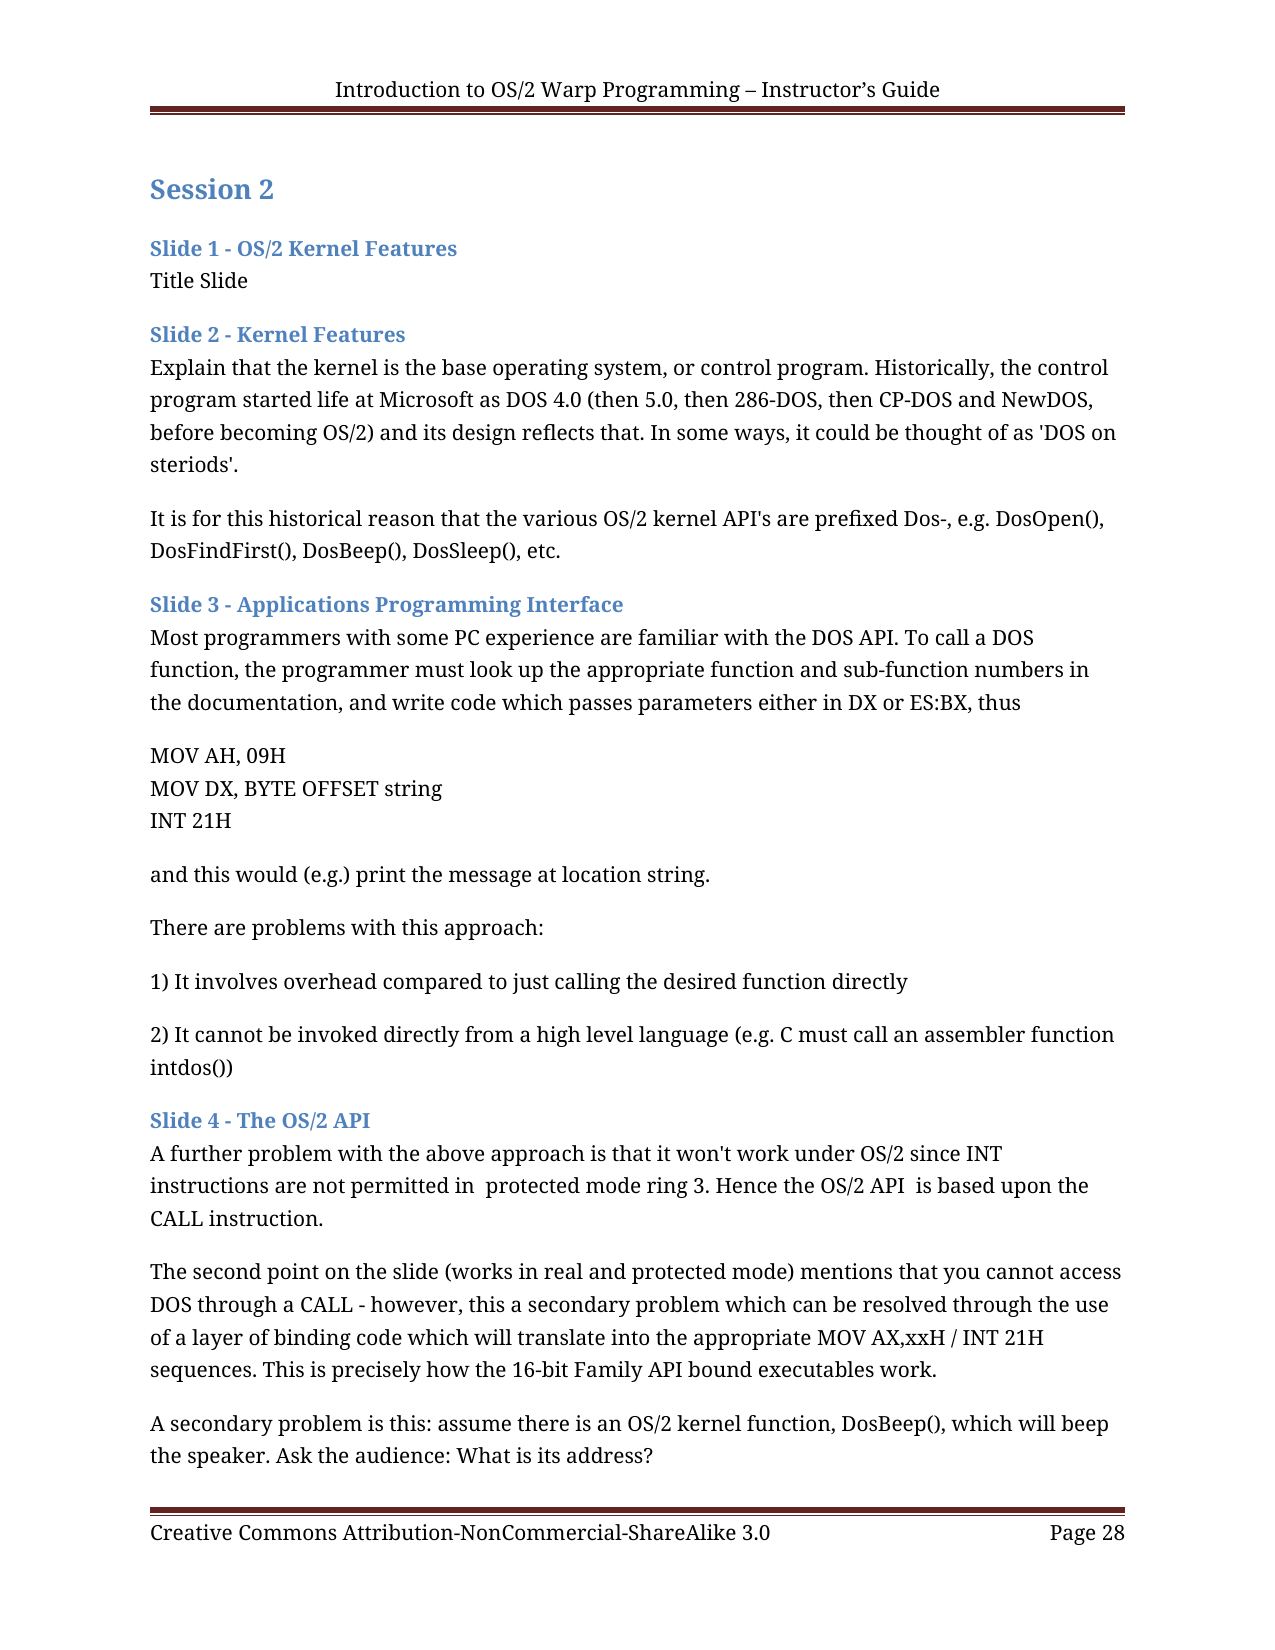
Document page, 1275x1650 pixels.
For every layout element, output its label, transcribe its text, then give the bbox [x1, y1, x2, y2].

text It is for this historical reason that the various OS/2 kernel API's are prefixed Dos-, e.g. DosOpen(), DosFindFirst(), DosBeep(), DosSleep(), etc. [150, 504, 1125, 565]
text Title Slide [150, 267, 1125, 295]
subtitle Slide 4 - The OS/2 API [150, 1106, 1125, 1135]
text A secondary problem is this: assume there is an OS/2 kernel function, DosBeep(), which will beep the speaker. Ask the audience: What is its address? [150, 1409, 1125, 1470]
text Most programmers with some PC experience are familiar with the DOS API. To call a DOS function, the programmer must look up the appropriate function and sub-function numbers in the documentation, and write code which passes parameters either in DX or ES:BX, thus [150, 623, 1125, 716]
text There are problems with this approach: [150, 913, 1125, 942]
text 1) It involves overhead compared to just calling the desired function directly [150, 967, 1125, 995]
text 2) It cannot be invoked directly from a high level language (e.g. C must call an assembler function intdos()) [150, 1020, 1125, 1081]
subtitle Session 2 [150, 171, 1125, 208]
subtitle Slide 3 - Applications Programming Interface [150, 590, 1125, 618]
text A further problem with the above approach is that it won't work under OS/2 since INT instructions are not permitted in protected mode ring 3. Hence the OS/2 API is based upon the CALL instruction. [150, 1139, 1125, 1232]
text MOV AH, 09H MOV DX, BYTE OFFSET string INT 21H [150, 741, 1125, 835]
subtitle Slide 2 - Kernel Features [150, 320, 1125, 348]
text and this would (e.g.) print the message at location string. [150, 860, 1125, 888]
subtitle Slide 1 - OS/2 Kernel Features [150, 234, 1125, 262]
text Explain that the kernel is the base operating system, or control program. Historically, the control program started life at Microsoft as DOS 4.0 (then 5.0, then 286-DOS, then CP-DOS and NewDOS, before becoming OS/2) and its design reflects that. In some ways, it could be thought of as 'DOS on steriods'. [150, 353, 1125, 479]
text The second point on the slide (works in real and protected mode) mentions that you cannot access DOS through a CALL - however, this a secondary problem which can be resolved through the use of a layer of binding code which will translate into the appropriate MOV AX,xxH / INT 21H sequences. This is precisely how the 16-bit Family API bound executables work. [150, 1257, 1125, 1384]
